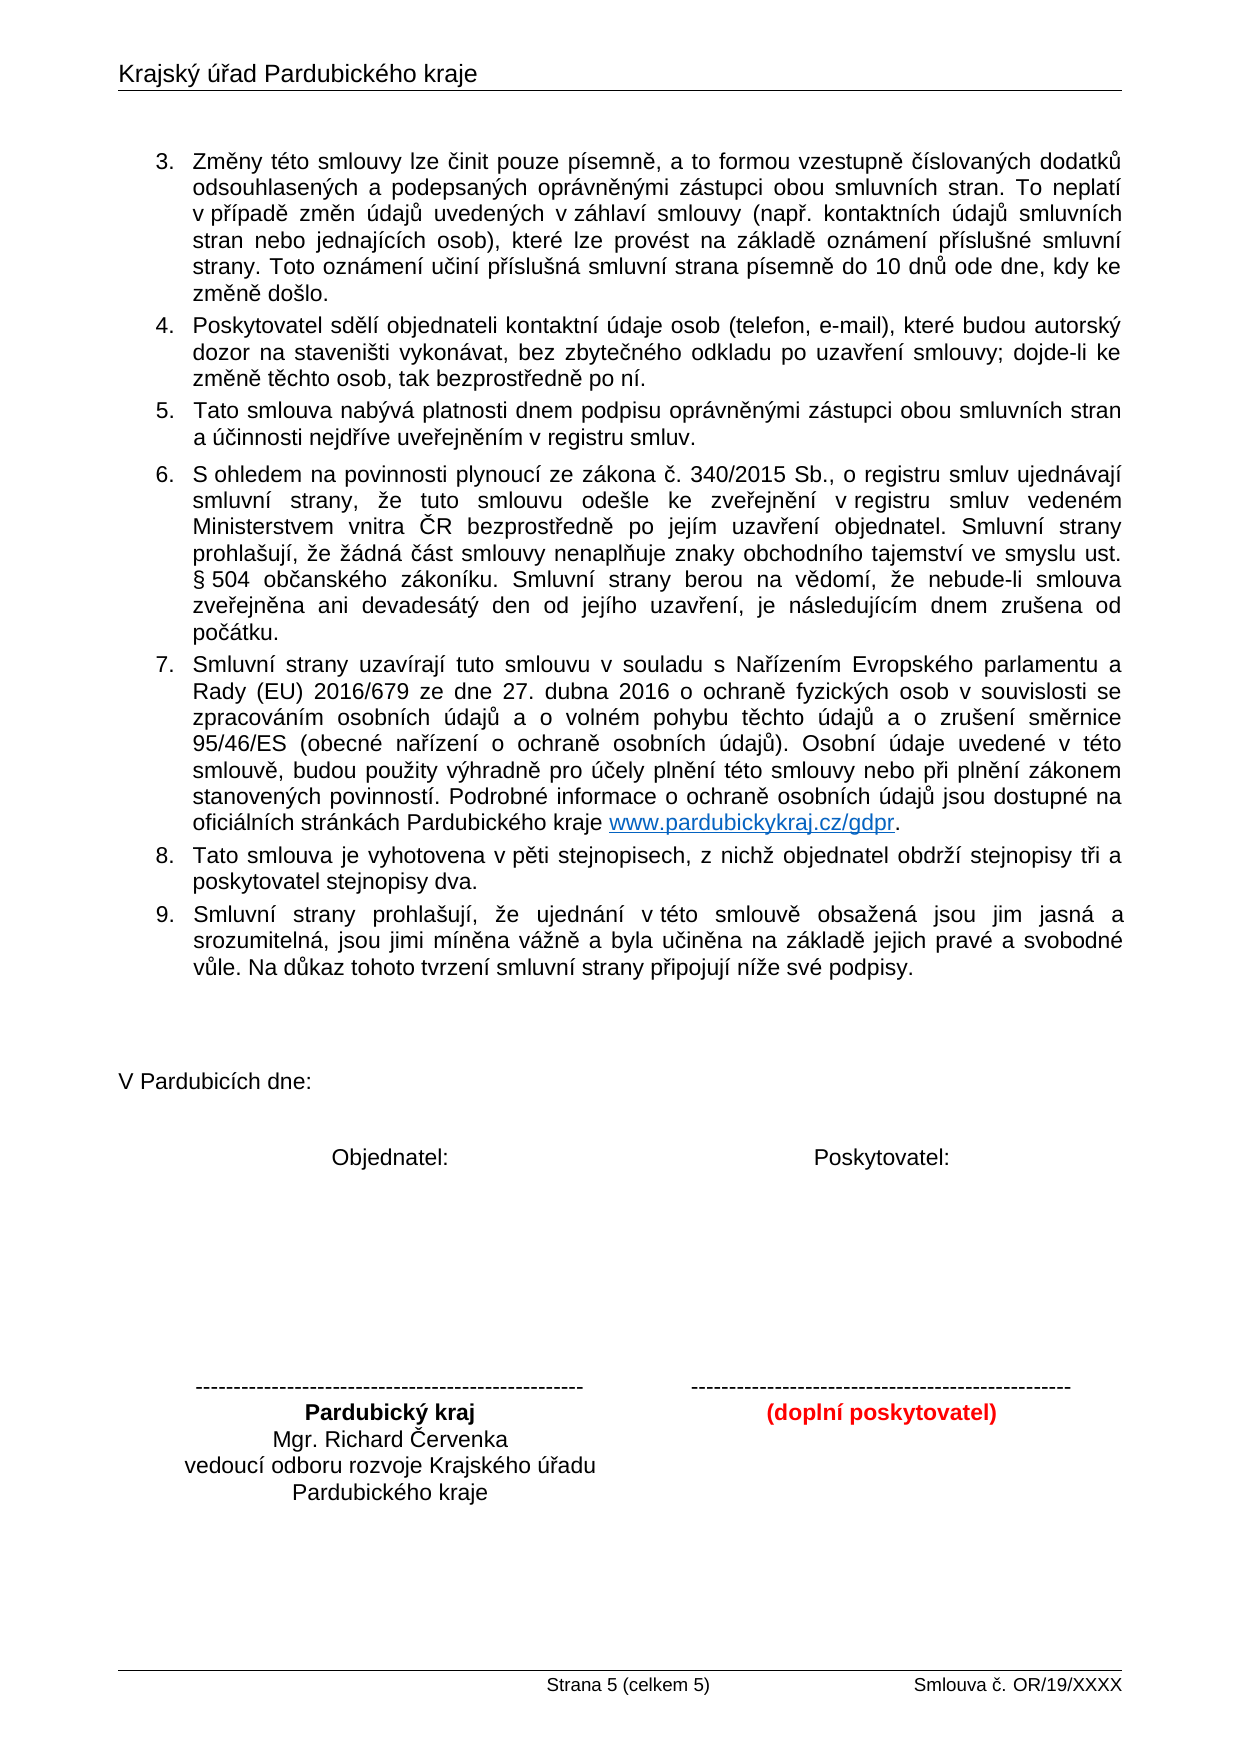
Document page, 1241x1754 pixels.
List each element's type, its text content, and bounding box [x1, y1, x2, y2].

list S ohledem na povinnosti plynoucí ze zákona č. 340/2015 Sb., o registru smluv ujednávají smluvní strany, že tuto smlouvu odešle ke zveřejnění v registru smluv vedeném Ministerstvem vnitra ČR bezprostředně po jejím uzavření objednatel. Smluvní strany prohlašují, že žádná část smlouvy nenaplňuje znaky obchodního tajemství ve smyslu ust. § 504 občanského zákoníku. Smluvní strany berou na vědomí, že nebude-li smlouva zveřejněna ani devadesátý den od jejího uzavření, je následujícím dnem zrušena od počátku. [155, 461, 1122, 645]
table_header Poskytovatel: -------------------------------------------------- [636, 1133, 1127, 1399]
list Tato smlouva nabývá platnosti dnem podpisu oprávněnými zástupci obou smluvních stran a účinnosti nejdříve uveřejněním v registru smluv. [156, 397, 1122, 450]
list Smluvní strany uzavírají tuto smlouvu v souladu s Nařízením Evropského parlamentu a Rady (EU) 2016/679 ze dne 27. dubna 2016 o ochraně fyzických osob v souvislosti se zpracováním osobních údajů a o volném pohybu těchto údajů a o zrušení směrnice 95/46/ES (obecné nařízení o ochraně osobních údajů). Osobní údaje uvedené v této smlouvě, budou použity výhradně pro účely plnění této smlouvy nebo při plnění zákonem stanovených povinností. Podrobné informace o ochraně osobních údajů jsou dostupné na oficiálních stránkách Pardubického kraje www.pardubickykraj.cz/gdpr. [155, 651, 1122, 836]
list Tato smlouva je vyhotovena v pěti stejnopisech, z nichž objednatel obdrží stejnopisy tři a poskytovatel stejnopisy dva. [155, 842, 1122, 895]
list Poskytovatel sdělí objednateli kontaktní údaje osob (telefon, e-mail), které budou autorský dozor na staveništi vykonávat, bez zbytečného odkladu po uzavření smlouvy; dojde-li ke změně těchto osob, tak bezprostředně po ní. [155, 312, 1122, 391]
table_cell Pardubický kraj Mgr. Richard Červenka vedoucí odboru rozvoje Krajského úřadu Pardubického kraje [144, 1399, 636, 1505]
list Smluvní strany prohlašují, že ujednání v této smlouvě obsažená jsou jim jasná a srozumitelná, jsou jimi míněna vážně a byla učiněna na základě jejich pravé a svobodné vůle. Na důkaz tohoto tvrzení smluvní strany připojují níže své podpisy. [156, 901, 1124, 980]
text V Pardubicích dne: [118, 1068, 1122, 1094]
list Změny této smlouvy lze činit pouze písemně, a to formou vzestupně číslovaných dodatků odsouhlasených a podepsaných oprávněnými zástupci obou smluvních stran. To neplatí v případě změn údajů uvedených v záhlaví smlouvy (např. kontaktních údajů smluvních stran nebo jednajících osob), které lze provést na základě oznámení příslušné smluvní strany. Toto oznámení učiní příslušná smluvní strana písemně do 10 dnů ode dne, kdy ke změně došlo. [155, 148, 1122, 306]
table_cell (doplní poskytovatel) [636, 1399, 1127, 1505]
table_header Objednatel: --------------------------------------------------- [144, 1133, 636, 1399]
